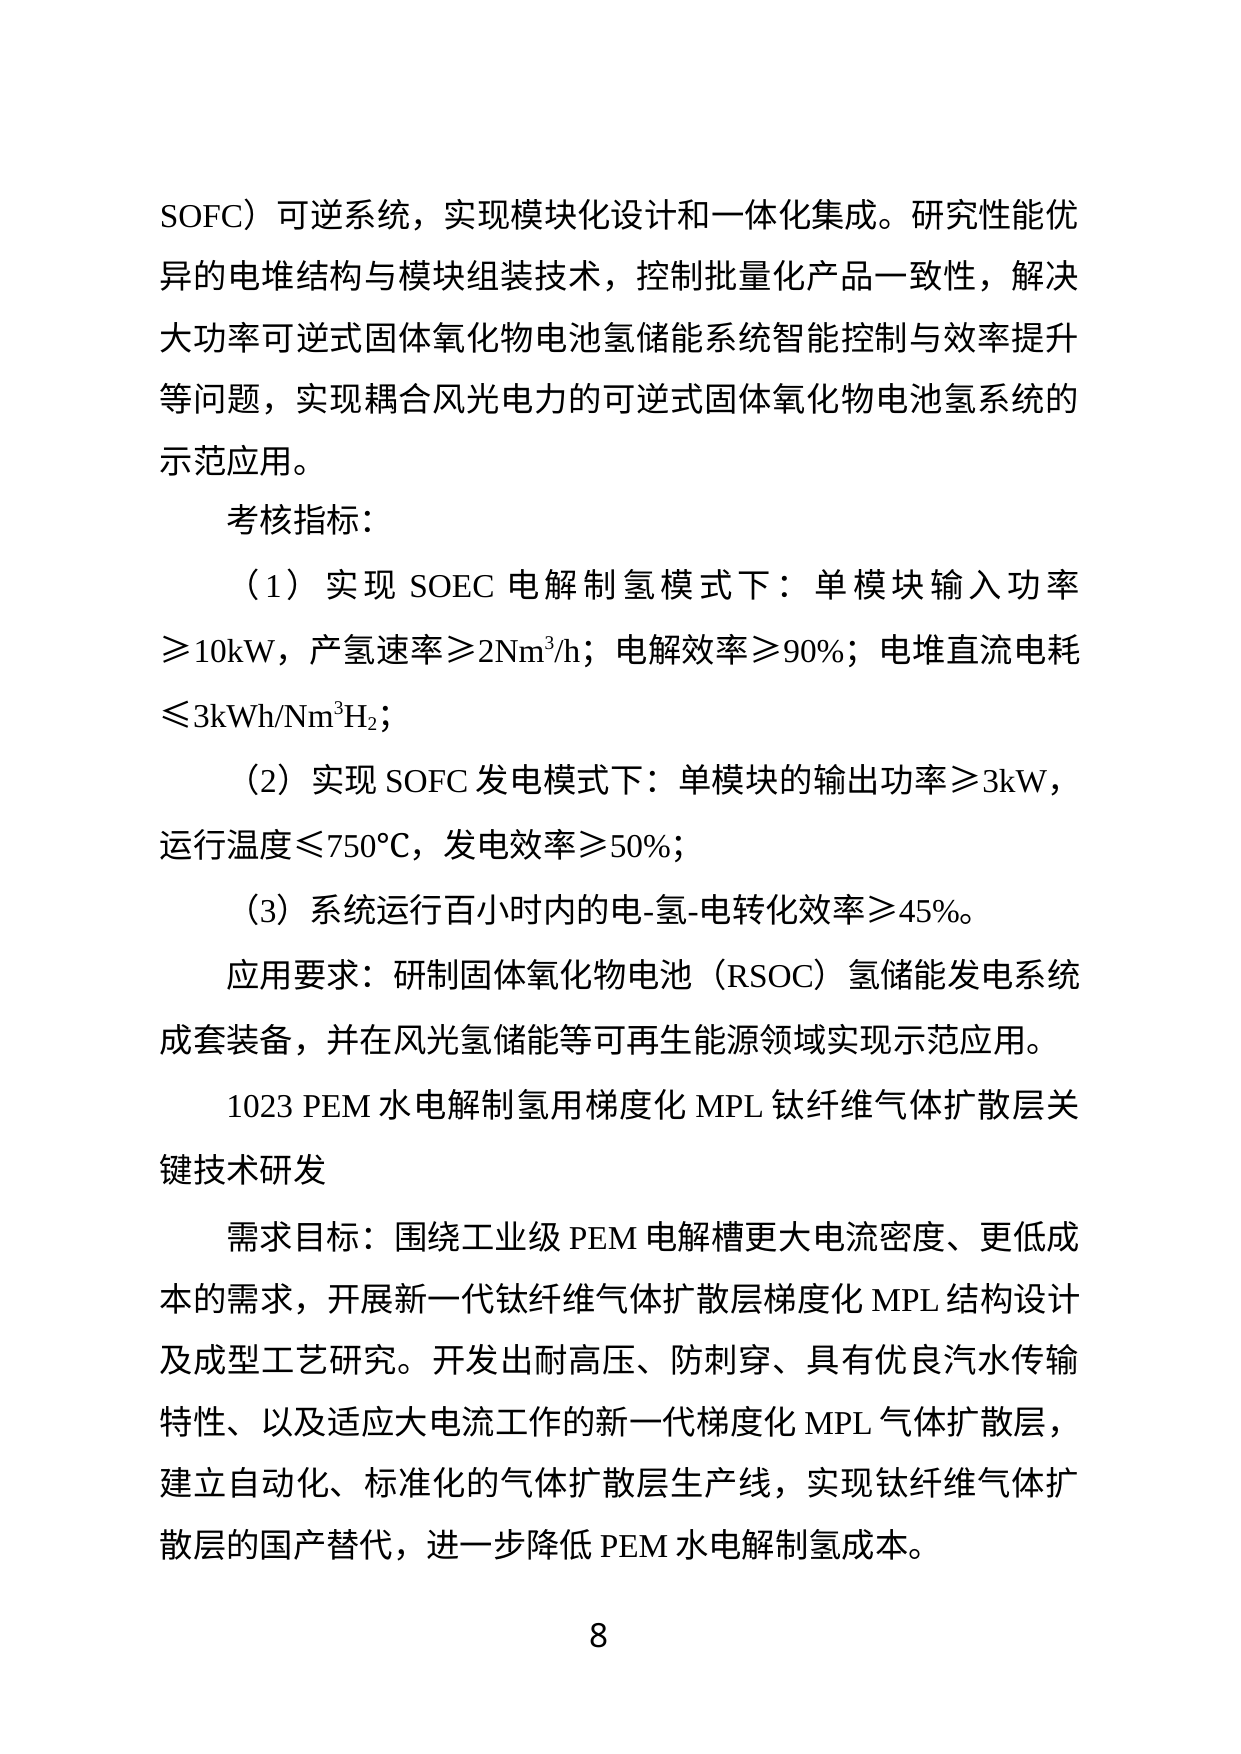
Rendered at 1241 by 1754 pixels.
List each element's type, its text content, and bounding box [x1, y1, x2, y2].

text （3）系统运行百小时内的电-氢-电转化效率≥45%。 [159, 876, 1081, 941]
text 需求目标：围绕工业级PEM电解槽更大电流密度、更低成本的需求，开展新一代钛纤维气体扩散层梯度化MPL结构设计及成型工艺研究。开发出耐高压、防刺穿、具有优良汽水传输特性、以及适应大电流工作的新一代梯度化MPL气体扩散层，建立自动化、标准化的气体扩散层生产线，实现钛纤维气体扩散层的国产替代，进一步降低PEM水电解制氢成本。 [159, 1201, 1081, 1569]
text 应用要求：研制固体氧化物电池（RSOC）氢储能发电系统成套装备，并在风光氢储能等可再生能源领域实现示范应用。 [159, 941, 1081, 1071]
text （1）实现SOEC电解制氢模式下：单模块输入功率≥10kW，产氢速率≥2Nm3/h；电解效率≥90%；电堆直流电耗≤3kWh/Nm3H2； [159, 551, 1081, 746]
text 考核指标： [159, 486, 1081, 551]
text （2）实现SOFC发电模式下：单模块的输出功率≥3kW，运行温度≤750℃，发电效率≥50%； [159, 746, 1081, 876]
text 1023 PEM水电解制氢用梯度化MPL钛纤维气体扩散层关键技术研发 [159, 1071, 1081, 1201]
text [159, 178, 1081, 486]
